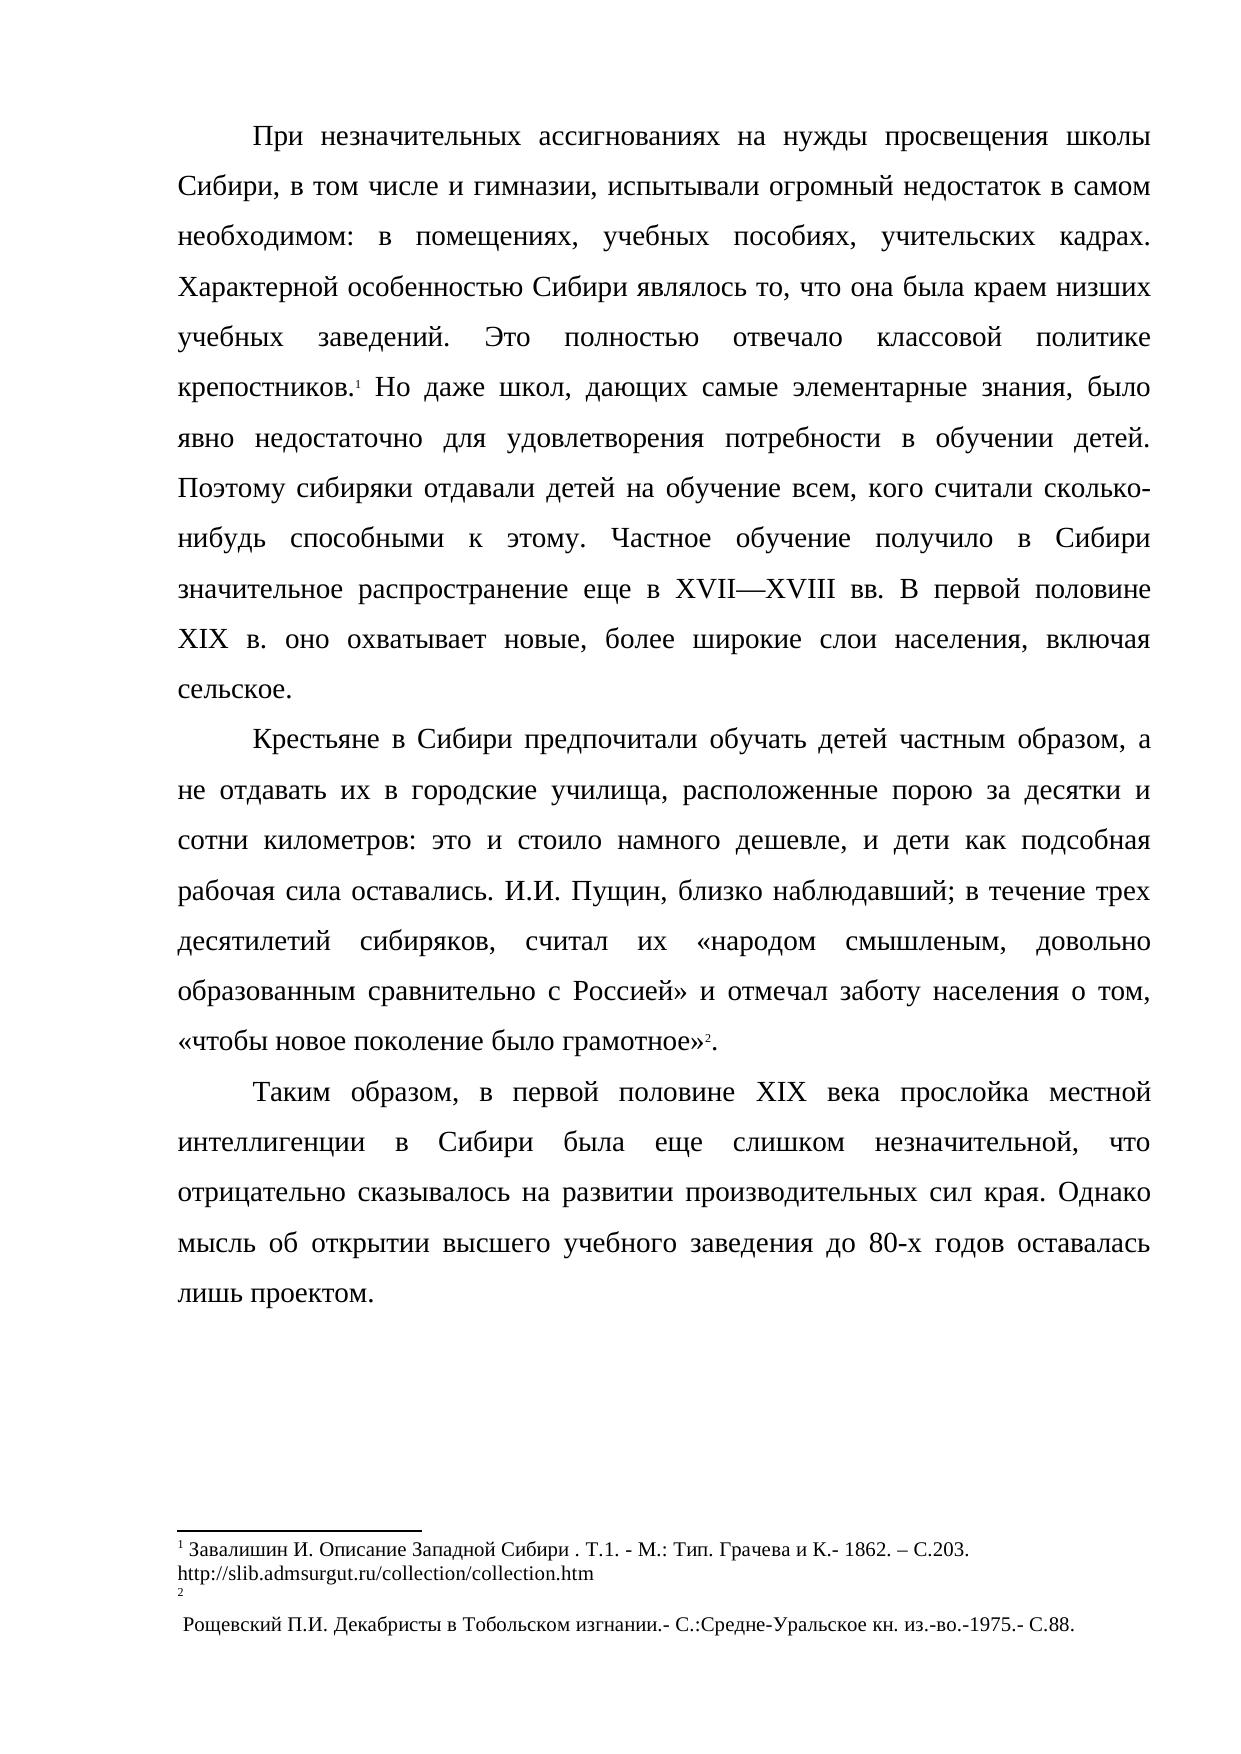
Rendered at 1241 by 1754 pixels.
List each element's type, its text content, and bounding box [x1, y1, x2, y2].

text Таким образом, в первой половине XIX века прослойка местной интеллигенции в Сибири была еще слишком незначительной, что отрицательно сказывалось на развитии производительных сил края. Однако мысль об открытии высшего учебного заведения до 80-х годов оставалась лишь проектом. [177, 1074, 1152, 1309]
text При незначительных ассигнованиях на нужды просвещения школы Сибири, в том числе и гимназии, испытывали огромный недостаток в самом необходимом: в помещениях, учебных пособиях, учительских кадрах. Характерной особенностью Сибири являлось то, что она была краем низших учебных заведений. Это полностью отвечало классовой политике крепостников. Но даже школ, дающих самые элементарные знания, было явно недостаточно для удовлетворения потребности в обучении детей. Поэтому сибиряки отдавали детей на обучение всем, кого считали сколько-нибудь способными к этому. Частное обучение получило в Сибири значительное распространение еще в XVII—XVIII вв. В первой половине XIX в. оно охватывает новые, более широкие слои населения, включая сельское. [177, 118, 1152, 705]
text Крестьяне в Сибири предпочитали обучать детей частным образом, а не отдавать их в городские училища, расположенные порою за десятки и сотни километров: это и стоило намного дешевле, и дети как подсобная рабочая сила оставались. И.И. Пущин, близко наблюдавший; в течение трех десятилетий сибиряков, считал их «народом смышленым, довольно образованным сравнительно с Россией» и отмечал заботу населения о том, «чтобы новое поколение было грамотное». [177, 722, 1152, 1057]
